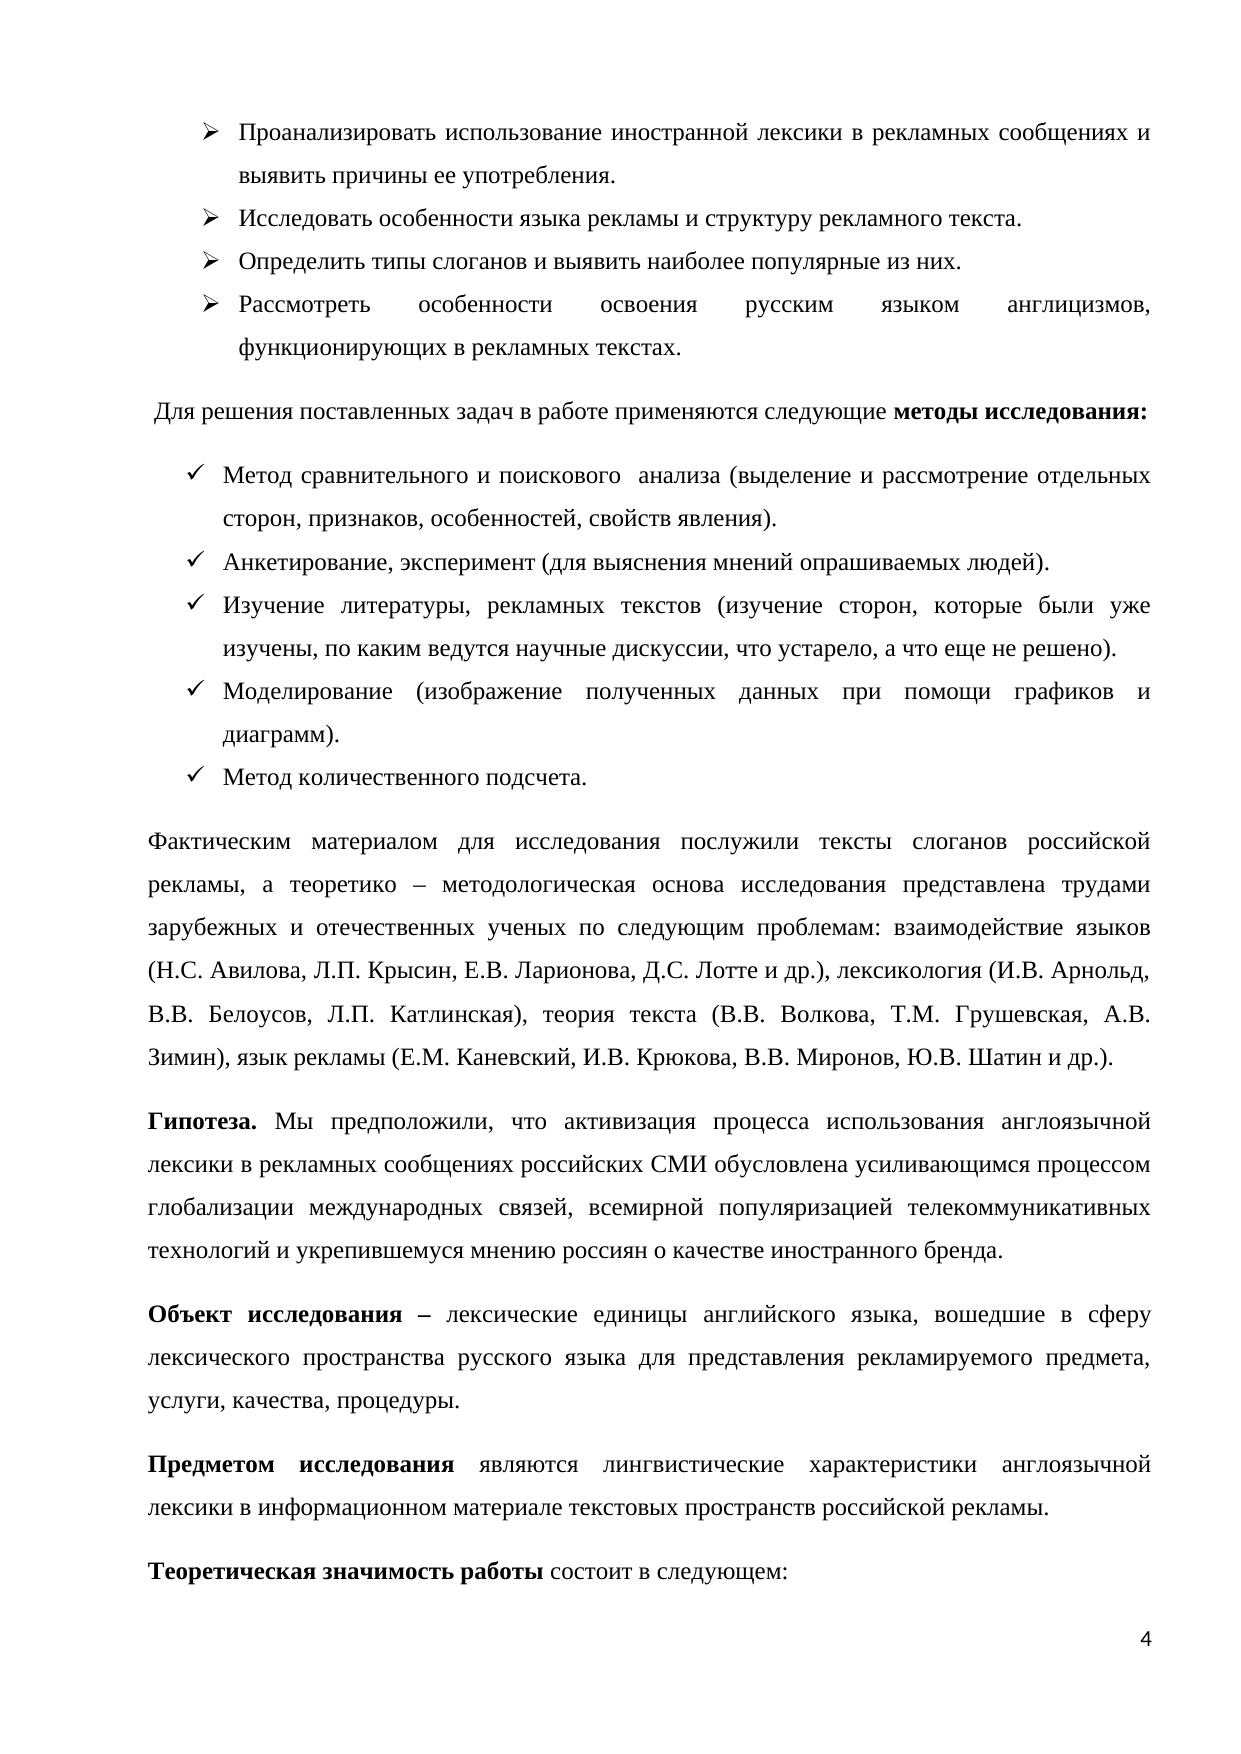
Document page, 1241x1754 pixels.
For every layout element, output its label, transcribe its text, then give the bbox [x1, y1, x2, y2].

list Метод сравнительного и поискового анализа (выделение и рассмотрение отдельных сторон, признаков, особенностей, свойств явления). [185, 460, 1152, 532]
text Объект исследования – лексические единицы английского языка, вошедшие в сферу лексического пространства русского языка для представления рекламируемого предмета, услуги, качества, процедуры. [148, 1299, 1152, 1414]
list Определить типы слоганов и выявить наиболее популярные из них. [201, 246, 1152, 275]
list Анкетирование, эксперимент (для выяснения мнений опрашиваемых людей). [185, 547, 1152, 575]
text Гипотеза. Мы предположили, что активизация процесса использования англоязычной лексики в рекламных сообщениях российских СМИ обусловлена усиливающимся процессом глобализации международных связей, всемирной популяризацией телекоммуникативных технологий и укрепившемуся мнению россиян о качестве иностранного бренда. [148, 1106, 1152, 1264]
list Проанализировать использование иностранной лексики в рекламных сообщениях и выявить причины ее употребления. [201, 117, 1152, 189]
text Предметом исследования являются лингвистические характеристики англоязычной лексики в информационном материале текстовых пространств российской рекламы. [148, 1449, 1152, 1521]
list Моделирование (изображение полученных данных при помощи графиков и диаграмм). [185, 676, 1152, 748]
text Теоретическая значимость работы состоит в следующем: [148, 1556, 1152, 1585]
text Для решения поставленных задач в работе применяются следующие методы исследования: [148, 396, 1152, 425]
list Исследовать особенности языка рекламы и структуру рекламного текста. [201, 203, 1152, 232]
text Фактическим материалом для исследования послужили тексты слоганов российской рекламы, а теоретико – методологическая основа исследования представлена трудами зарубежных и отечественных ученых по следующим проблемам: взаимодействие языков (Н.С. Авилова, Л.П. Крысин, Е.В. Ларионова, Д.С. Лотте и др.), лексикология (И.В. Арнольд, В.В. Белоусов, Л.П. Катлинская), теория текста (В.В. Волкова, Т.М. Грушевская, А.В. Зимин), язык рекламы (Е.М. Каневский, И.В. Крюкова, В.В. Миронов, Ю.В. Шатин и др.). [148, 826, 1152, 1071]
list Изучение литературы, рекламных текстов (изучение сторон, которые были уже изучены, по каким ведутся научные дискуссии, что устарело, а что еще не решено). [185, 590, 1152, 662]
list Рассмотреть особенности освоения русским языком англицизмов, функционирующих в рекламных текстах. [201, 289, 1152, 361]
list Метод количественного подсчета. [185, 762, 1152, 791]
